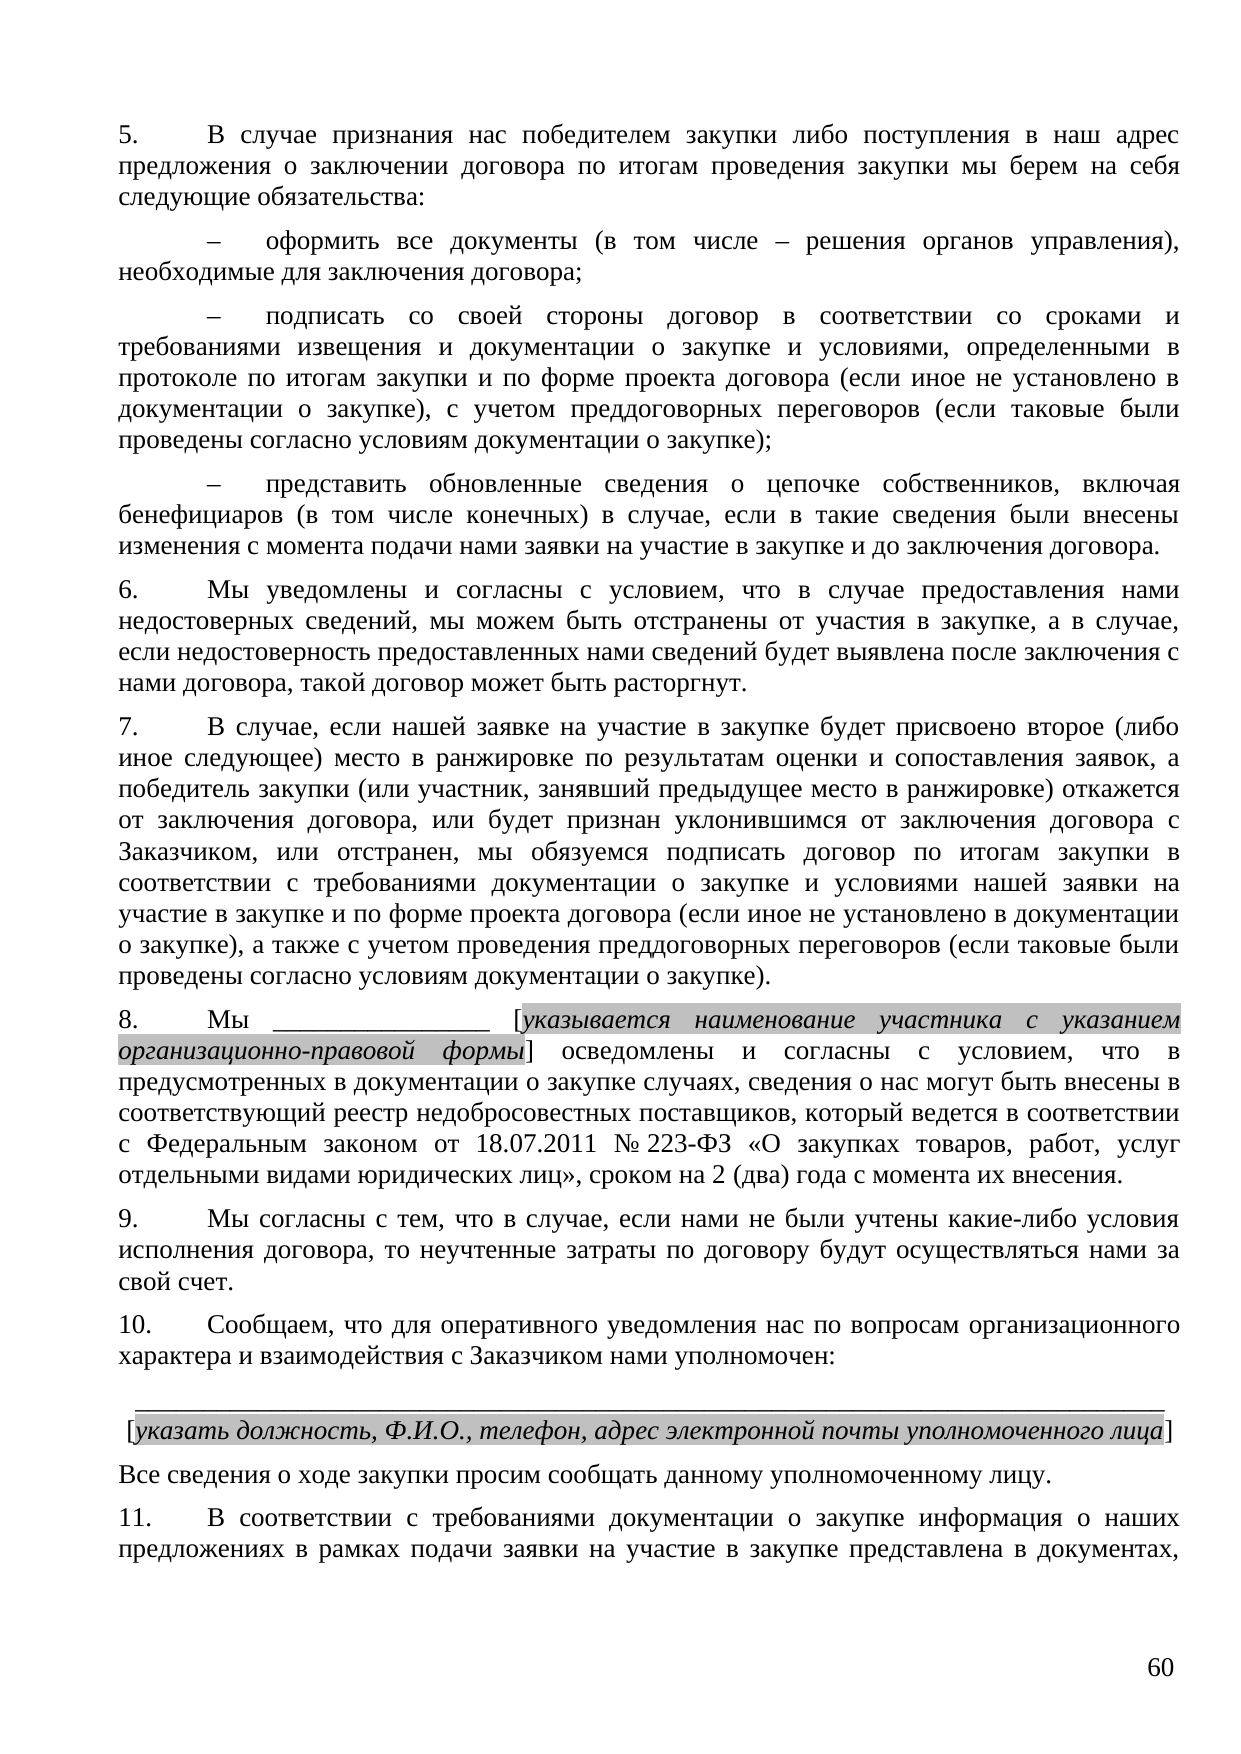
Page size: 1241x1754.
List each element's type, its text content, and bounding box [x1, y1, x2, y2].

list Мы уведомлены и согласны с условием, что в случае предоставления нами недостоверных сведений, мы можем быть отстранены от участия в закупке, а в случае, если недостоверность предоставленных нами сведений будет выявлена после заключения с нами договора, такой договор может быть расторгнут. [118, 573, 1181, 698]
text ____________________________________________________________________________ [118, 1383, 1181, 1414]
list В случае, если нашей заявке на участие в закупке будет присвоено второе (либо иное следующее) место в ранжировке по результатам оценки и сопоставления заявок, а победитель закупки (или участник, занявший предыдущее место в ранжировке) откажется от заключения договора, или будет признан уклонившимся от заключения договора с Заказчиком, или отстранен, мы обязуемся подписать договор по итогам закупки в соответствии с требованиями документации о закупке и условиями нашей заявки на участие в закупке и по форме проекта договора (если иное не установлено в документации о закупке), а также с учетом проведения преддоговорных переговоров (если таковые были проведены согласно условиям документации о закупке). [118, 710, 1181, 990]
list оформить все документы (в том числе – решения органов управления), необходимые для заключения договора; [118, 224, 1181, 286]
list представить обновленные сведения о цепочке собственников, включая бенефициаров (в том числе конечных) в случае, если в такие сведения были внесены изменения с момента подачи нами заявки на участие в закупке и до заключения договора. [118, 467, 1181, 561]
list В случае признания нас победителем закупки либо поступления в наш адрес предложения о заключении договора по итогам проведения закупки мы берем на себя следующие обязательства: [118, 118, 1181, 212]
list подписать со своей стороны договор в соответствии со сроками и требованиями извещения и документации о закупке и условиями, определенными в протоколе по итогам закупки и по форме проекта договора (если иное не установлено в документации о закупке), с учетом преддоговорных переговоров (если таковые были проведены согласно условиям документации о закупке); [118, 299, 1181, 454]
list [118, 1501, 1181, 1564]
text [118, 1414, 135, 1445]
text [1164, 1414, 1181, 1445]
list Сообщаем, что для оперативного уведомления нас по вопросам организационного характера и взаимодействия с Заказчиком нами уполномочен: [118, 1308, 1181, 1371]
list Мы ________________ [указывается наименование участника с указанием организационно-правовой формы] осведомлены и согласны с условием, что в предусмотренных в документации о закупке случаях, сведения о нас могут быть внесены в соответствующий реестр недобросовестных поставщиков, который ведется в соответствии с Федеральным законом от 18.07.2011 № 223-ФЗ «О закупках товаров, работ, услуг отдельными видами юридических лиц», сроком на 2 (два) года с момента их внесения. [118, 1034, 1181, 1190]
list Мы согласны с тем, что в случае, если нами не были учтены какие-либо условия исполнения договора, то неучтенные затраты по договору будут осуществляться нами за свой счет. [118, 1202, 1181, 1296]
text Все сведения о ходе закупки просим сообщать данному уполномоченному лицу. [118, 1458, 1181, 1489]
